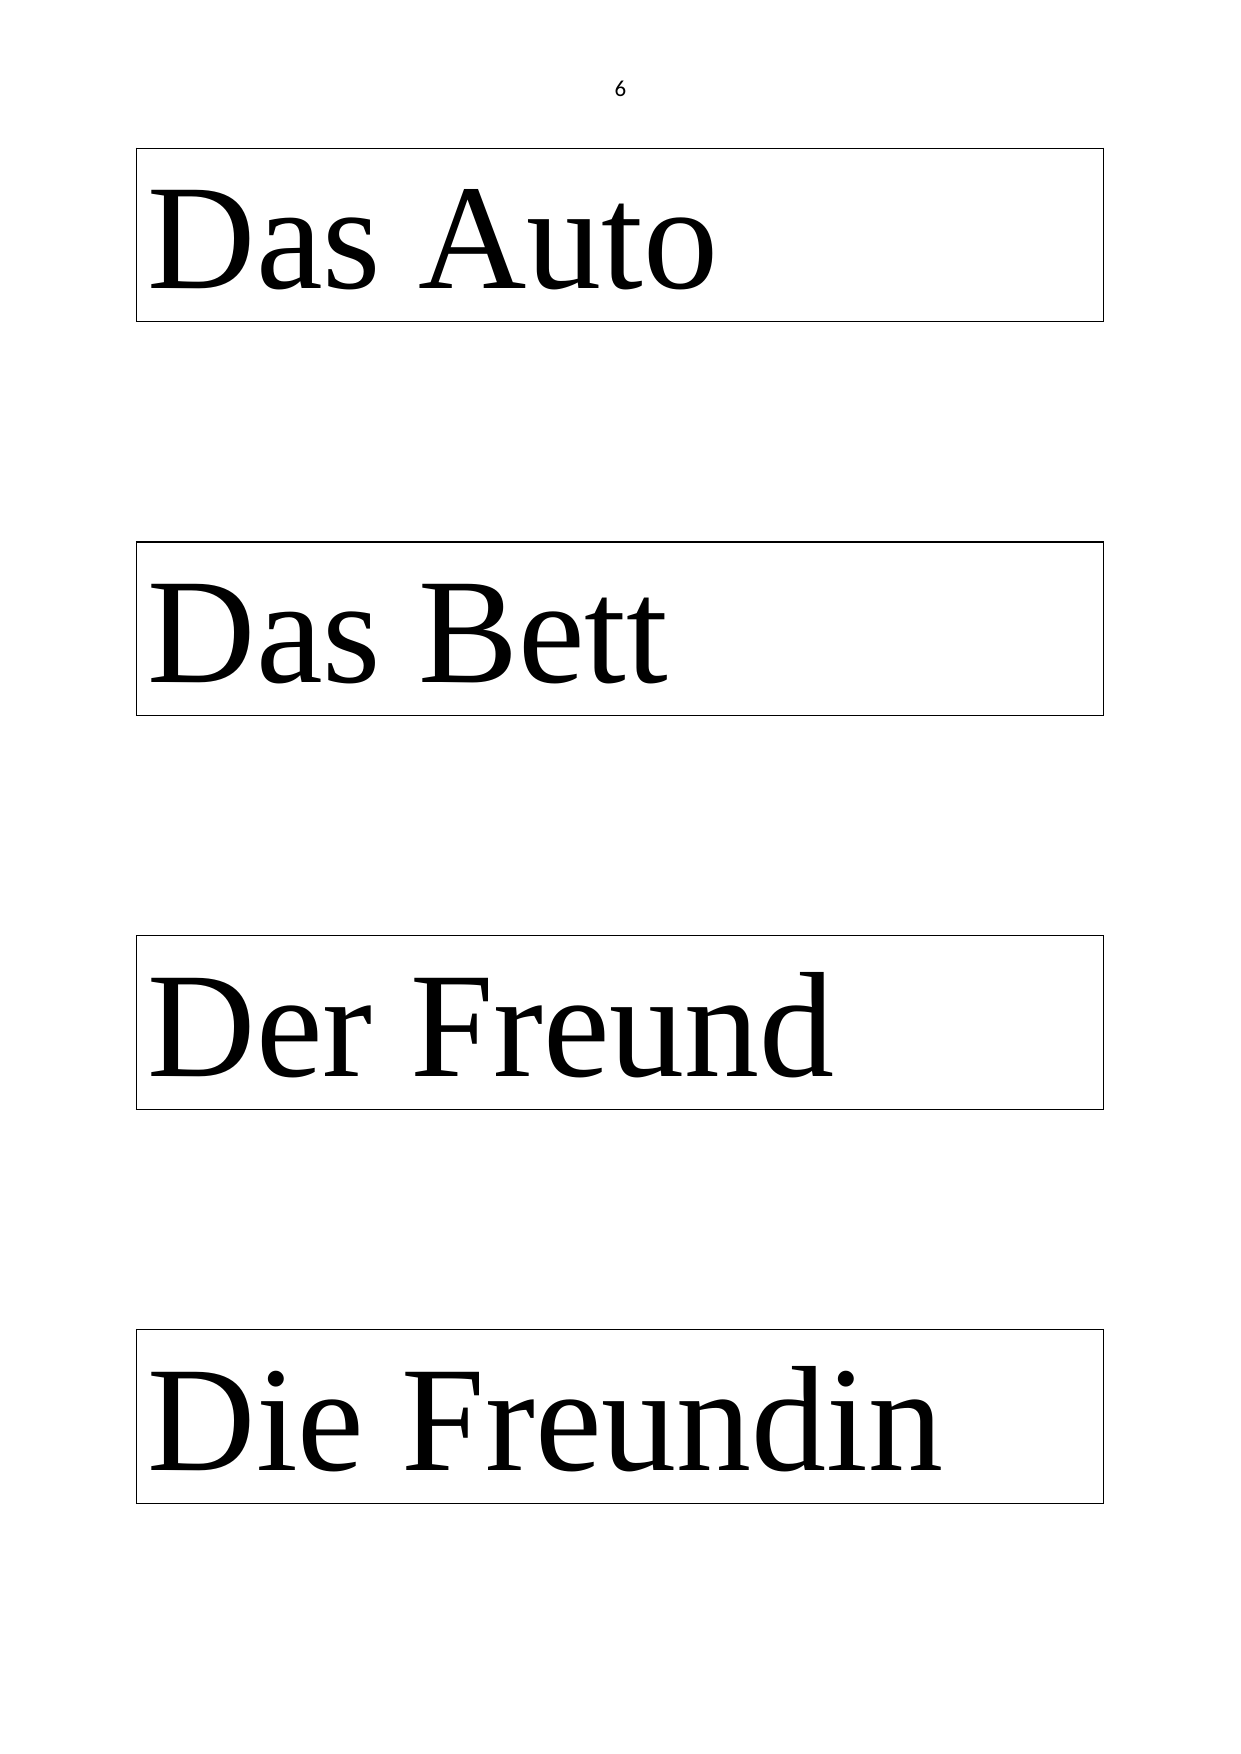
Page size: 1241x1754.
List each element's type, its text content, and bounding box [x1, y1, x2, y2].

table_header Die Freundin [137, 1330, 1103, 1502]
table_header Das Auto [137, 149, 1103, 321]
table_header Das Bett [137, 543, 1103, 715]
table_header Der Freund [137, 936, 1103, 1109]
